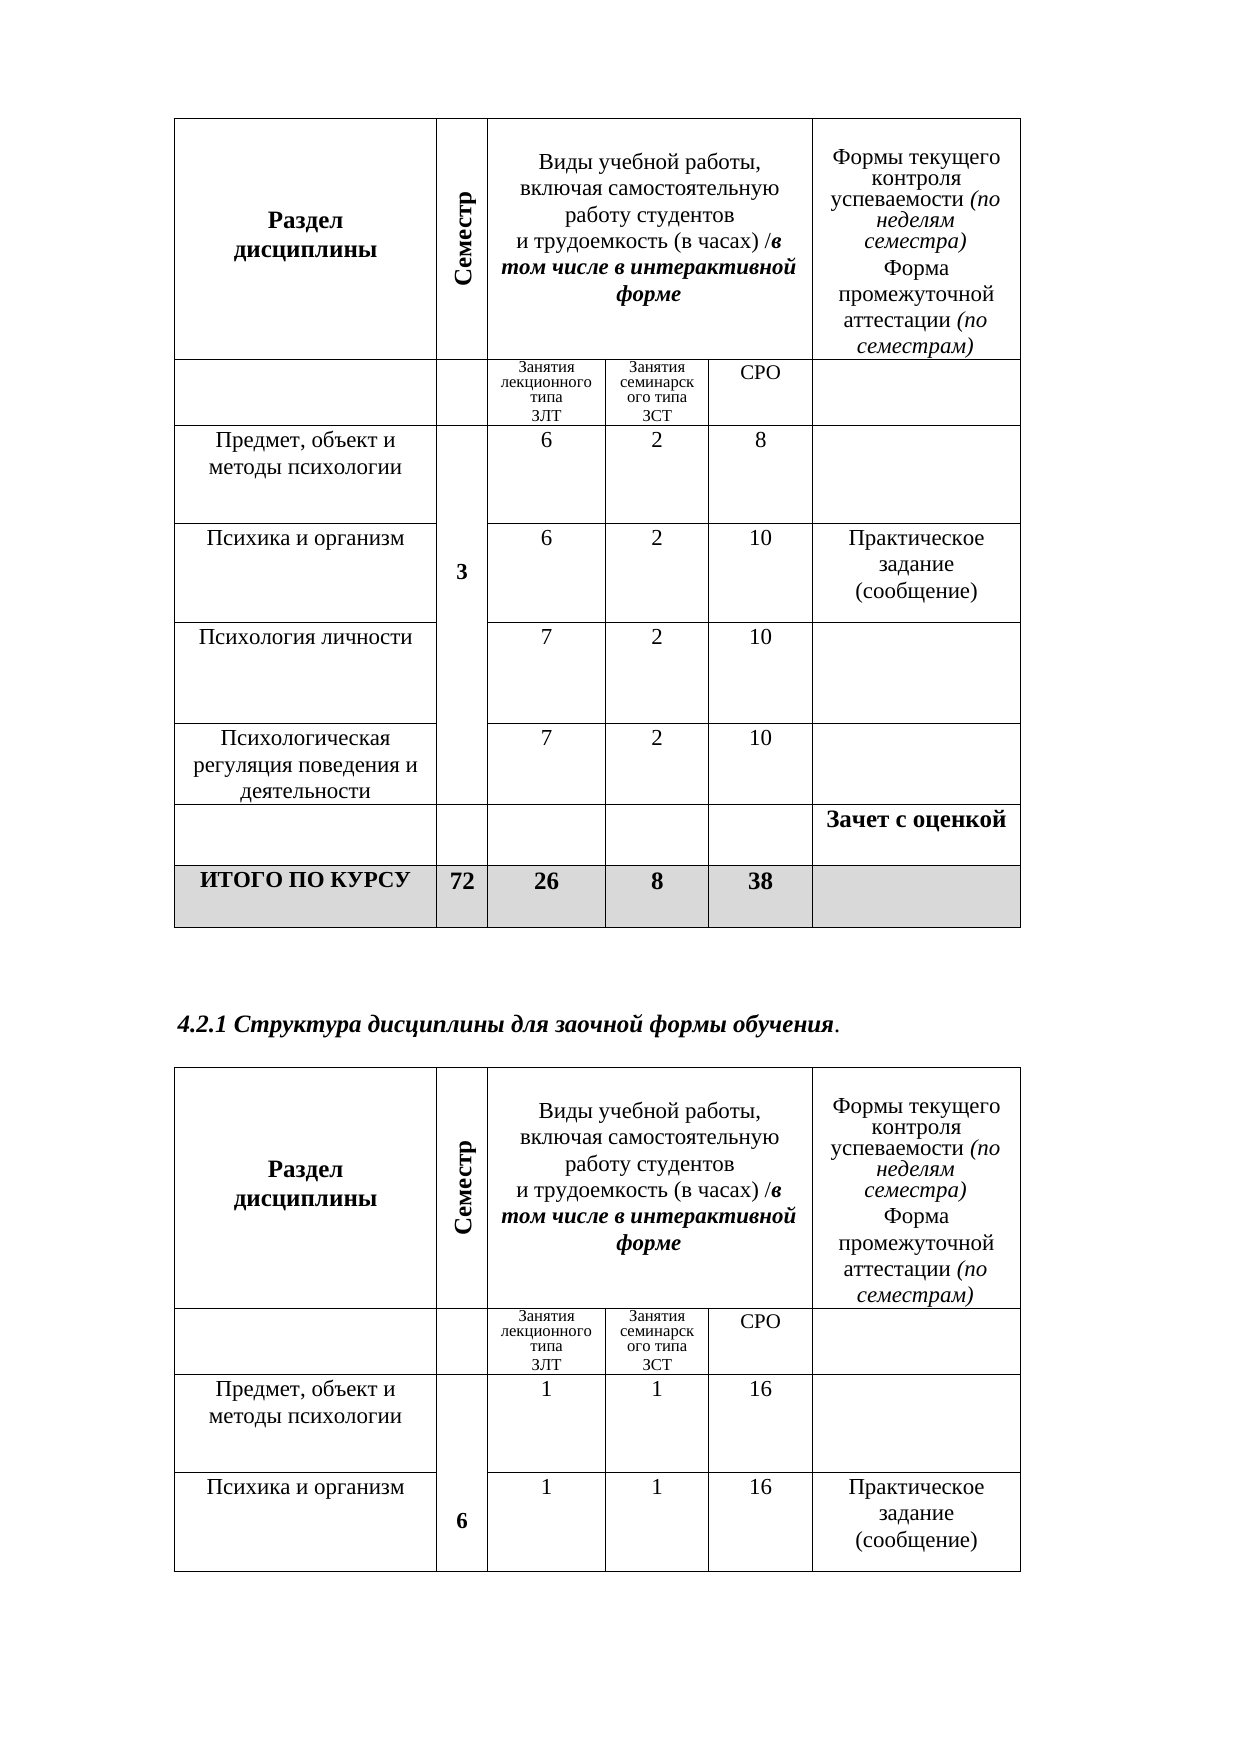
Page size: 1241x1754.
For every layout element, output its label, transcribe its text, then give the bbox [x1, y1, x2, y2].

table_cell Психика и организм [175, 1473, 436, 1571]
table_cell Занятия семинарского типа ЗСТ [606, 1309, 708, 1374]
table_cell [437, 360, 487, 425]
table_cell 2 [606, 623, 708, 723]
table_cell Занятия лекционного типа ЗЛТ [488, 1309, 605, 1374]
table_cell [437, 805, 487, 865]
table_cell 2 [606, 724, 708, 803]
table_cell [813, 360, 1020, 425]
table_cell [175, 805, 436, 865]
table_cell [813, 866, 1020, 927]
table_cell [606, 805, 708, 865]
table_cell 10 [709, 524, 812, 622]
table_cell 7 [488, 724, 605, 803]
table_header Раздел дисциплины [175, 1068, 436, 1308]
table_cell 1 [606, 1375, 708, 1472]
table_header Формы текущего контроля успеваемости (по неделям семестра) Форма промежуточной аттестации (по семестрам) [813, 119, 1020, 359]
table_cell 6 [488, 524, 605, 622]
table_cell [813, 623, 1020, 723]
table_cell 26 [488, 866, 605, 927]
table_cell Психика и организм [175, 524, 436, 622]
table_cell 8 [606, 866, 708, 927]
table_cell 6 [488, 426, 605, 523]
table_cell 8 [709, 426, 812, 523]
table_cell [813, 724, 1020, 803]
table_cell 2 [606, 524, 708, 622]
table_header Виды учебной работы, включая самостоятельную работу студентов и трудоемкость (в часах) /в том числе в интерактивной форме [488, 1068, 812, 1308]
table_cell [437, 1309, 487, 1374]
table_cell 16 [709, 1375, 812, 1472]
table_cell [175, 1309, 436, 1374]
table_cell [813, 1375, 1020, 1472]
table_cell Зачет с оценкой [813, 805, 1020, 865]
table_cell [813, 1309, 1020, 1374]
table_header Виды учебной работы, включая самостоятельную работу студентов и трудоемкость (в часах) /в том числе в интерактивной форме [488, 119, 812, 359]
table_cell [813, 426, 1020, 523]
table_cell 1 [488, 1473, 605, 1571]
table_header Семестр [437, 119, 487, 359]
table_cell 3 [437, 426, 487, 803]
table_cell [488, 805, 605, 865]
table_cell [175, 360, 436, 425]
table_cell Практическое задание (сообщение) [813, 524, 1020, 622]
table_cell Предмет, объект и методы психологии [175, 1375, 436, 1472]
table_cell 38 [709, 866, 812, 927]
table_cell Практическое задание (сообщение) [813, 1473, 1020, 1571]
table_cell Занятия лекционного типа ЗЛТ [488, 360, 605, 425]
table_cell 1 [606, 1473, 708, 1571]
table_cell 1 [488, 1375, 605, 1472]
table_cell 72 [437, 866, 487, 927]
table_cell 7 [488, 623, 605, 723]
table_cell Психология личности [175, 623, 436, 723]
table_cell 2 [606, 426, 708, 523]
table_header Семестр [437, 1068, 487, 1308]
table_cell ИТОГО ПО КУРСУ [175, 866, 436, 927]
table_cell 16 [709, 1473, 812, 1571]
table_cell 6 [437, 1375, 487, 1571]
table_cell СРО [709, 1309, 812, 1374]
table_cell Занятия семинарского типа ЗСТ [606, 360, 708, 425]
text 4.2.1 Структура дисциплины для заочной формы обучения. [177, 1009, 1152, 1038]
table_cell 10 [709, 724, 812, 803]
table_header Раздел дисциплины [175, 119, 436, 359]
table_cell СРО [709, 360, 812, 425]
table_cell 10 [709, 623, 812, 723]
table_cell [709, 805, 812, 865]
table_header Формы текущего контроля успеваемости (по неделям семестра) Форма промежуточной аттестации (по семестрам) [813, 1068, 1020, 1308]
table_cell Предмет, объект и методы психологии [175, 426, 436, 523]
table_cell Психологическая регуляция поведения и деятельности [175, 724, 436, 803]
